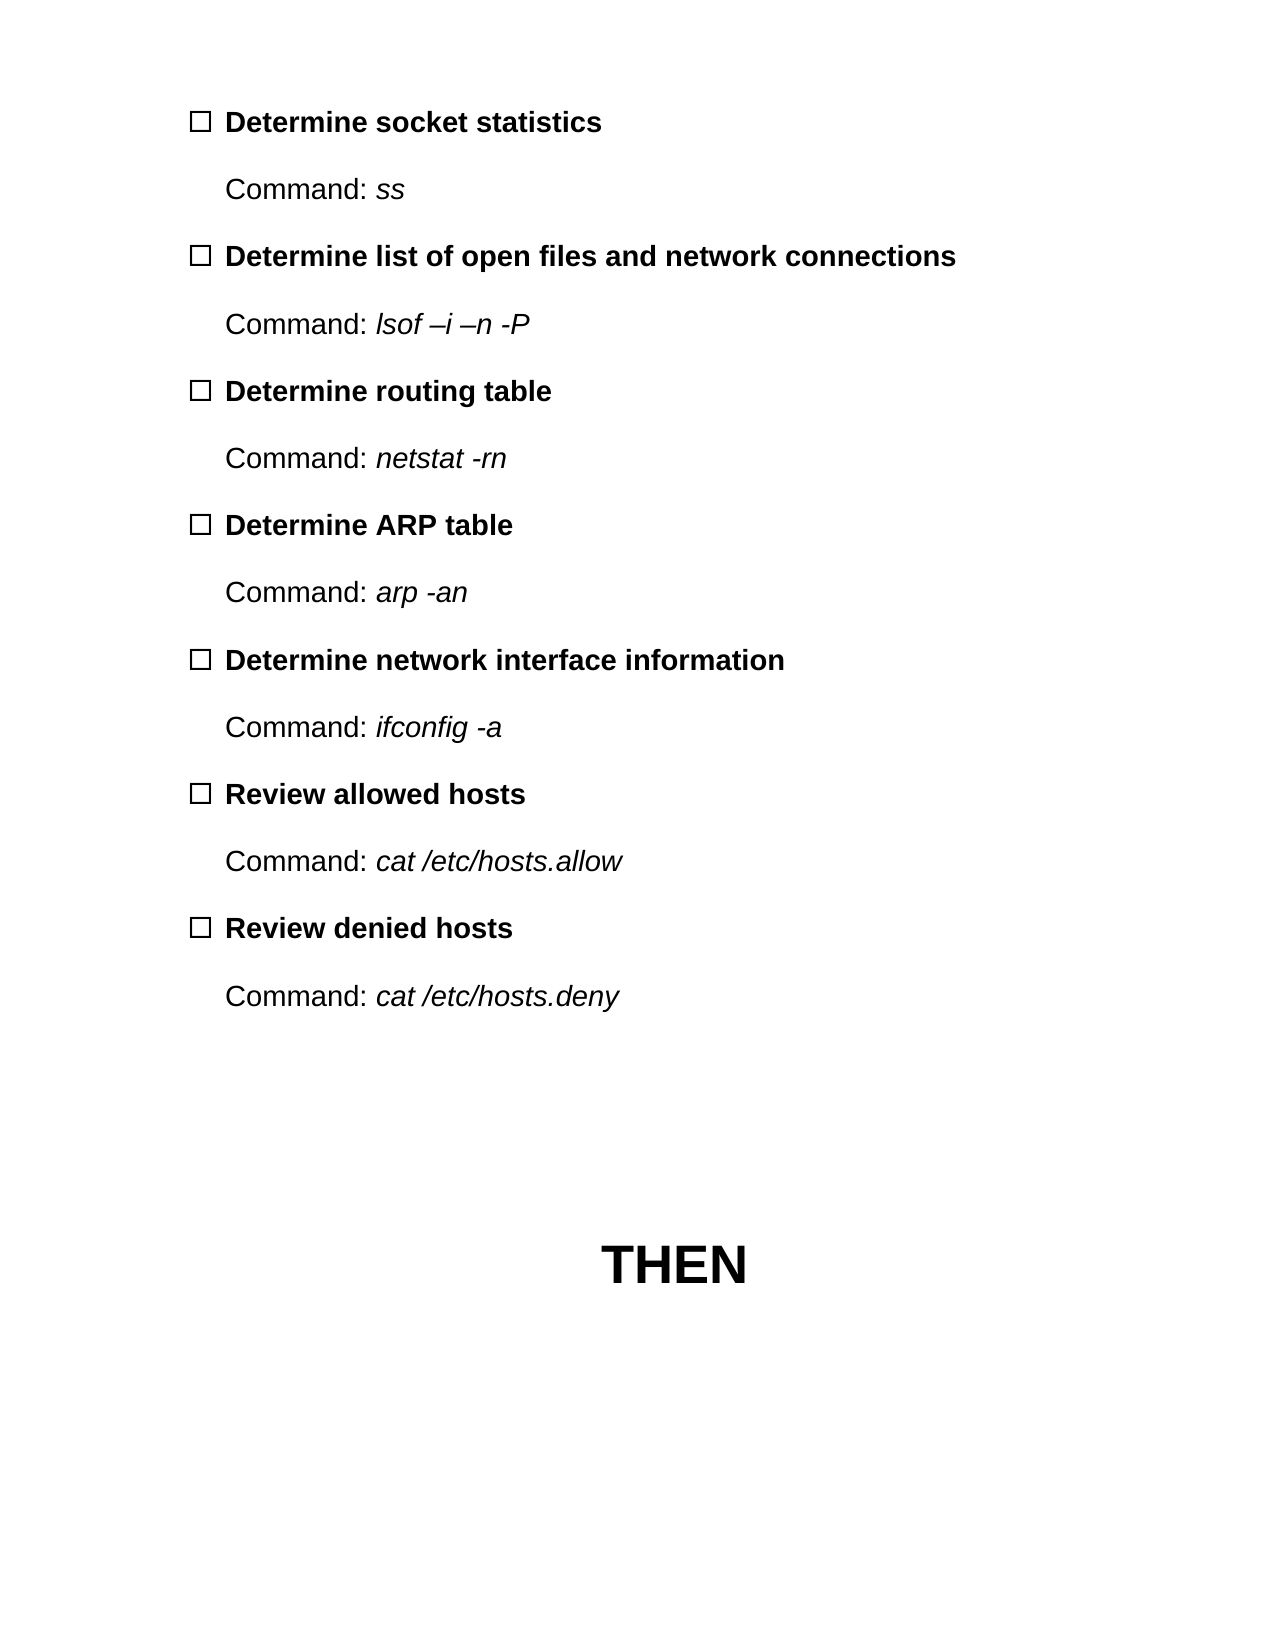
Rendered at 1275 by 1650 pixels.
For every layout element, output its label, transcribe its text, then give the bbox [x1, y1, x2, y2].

title Review denied hosts [187, 911, 1125, 945]
title THEN [150, 1232, 1125, 1295]
title Command: netstat -rn [150, 441, 1125, 474]
title Determine network interface information [187, 642, 1125, 676]
title Command: lsof –i –n -P [150, 307, 1125, 340]
title Command: ss [150, 172, 1125, 206]
title Command: cat /etc/hosts.deny [150, 978, 1125, 1012]
title Command: arp -an [150, 575, 1125, 609]
title Determine ARP table [187, 508, 1125, 542]
title Determine socket statistics [187, 105, 1125, 139]
title Command: ifconfig -a [150, 710, 1125, 743]
title Determine list of open files and network connections [187, 239, 1125, 273]
title Review allowed hosts [187, 777, 1125, 811]
title Determine routing table [187, 374, 1125, 407]
title Command: cat /etc/hosts.allow [150, 844, 1125, 878]
